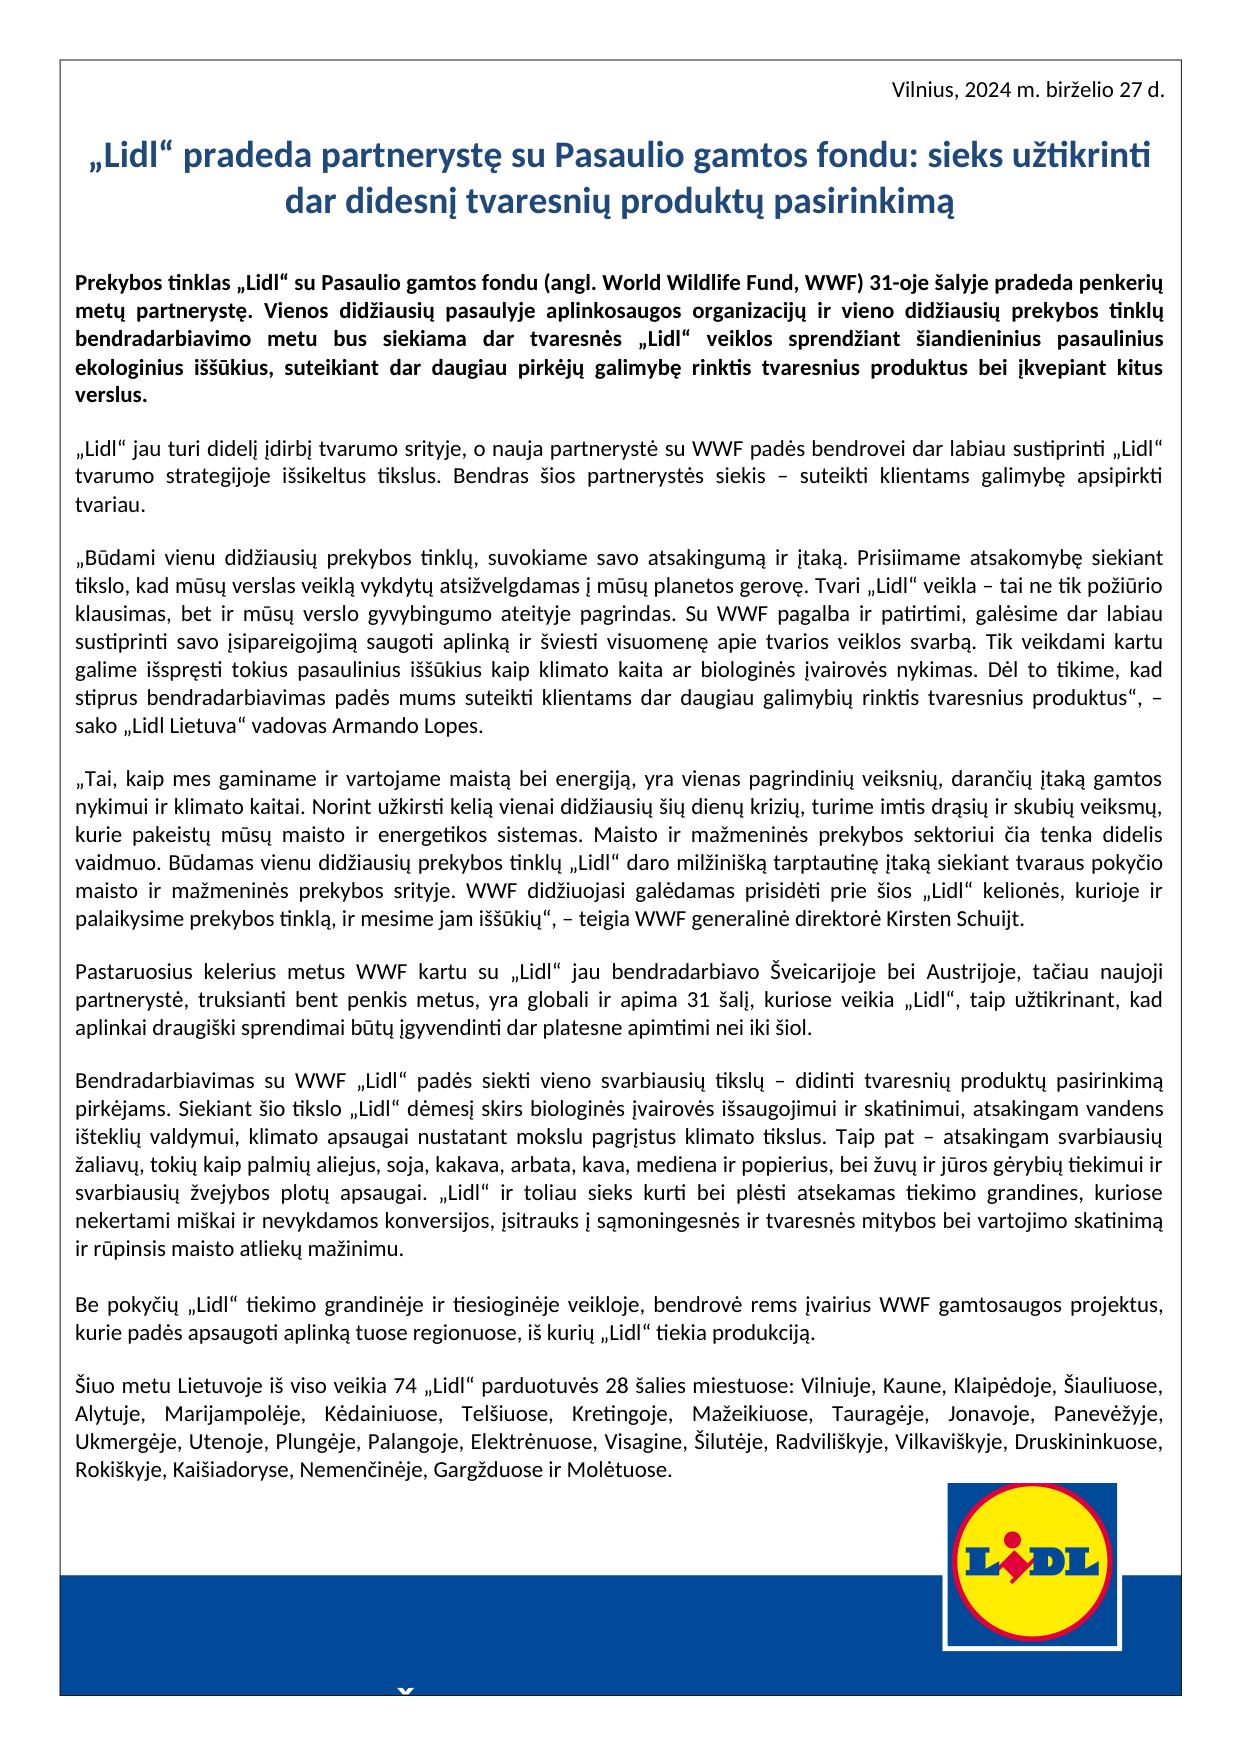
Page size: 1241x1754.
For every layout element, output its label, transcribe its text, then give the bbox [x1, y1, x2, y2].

text „Lidl“ pradeda partnerystę su Pasaulio gamtos fondu: sieks užtikrinti dar didesnį tvaresnių produktų pasirinkimą [75, 131, 1165, 223]
text Pastaruosius kelerius metus WWF kartu su „Lidl“ jau bendradarbiavo Šveicarijoje bei Austrijoje, tačiau naujoji partnerystė, truksianti bent penkis metus, yra globali ir apima 31 šalį, kuriose veikia „Lidl“, taip užtikrinant, kad aplinkai draugiški sprendimai būtų įgyvendinti dar platesne apimtimi nei iki šiol. [75, 957, 1165, 1041]
text Vilnius, 2024 m. birželio 27 d. [75, 75, 1165, 103]
text „Lidl“ jau turi didelį įdirbį tvarumo srityje, o nauja partnerystė su WWF padės bendrovei dar labiau sustiprinti „Lidl“ tvarumo strategijoje išsikeltus tikslus. Bendras šios partnerystės siekis – suteikti klientams galimybę apsipirkti tvariau. [75, 434, 1165, 518]
text „Tai, kaip mes gaminame ir vartojame maistą bei energiją, yra vienas pagrindinių veiksnių, darančių įtaką gamtos nykimui ir klimato kaitai. Norint užkirsti kelią vienai didžiausių šių dienų krizių, turime imtis drąsių ir skubių veiksmų, kurie pakeistų mūsų maisto ir energetikos sistemas. Maisto ir mažmeninės prekybos sektoriui čia tenka didelis vaidmuo. Būdamas vienu didžiausių prekybos tinklų „Lidl“ daro milžinišką tarptautinę įtaką siekiant tvaraus pokyčio maisto ir mažmeninės prekybos srityje. WWF didžiuojasi galėdamas prisidėti prie šios „Lidl“ kelionės, kurioje ir palaikysime prekybos tinklą, ir mesime jam iššūkių“, – teigia WWF generalinė direktorė Kirsten Schuijt. [75, 764, 1165, 932]
text „Būdami vienu didžiausių prekybos tinklų, suvokiame savo atsakingumą ir įtaką. Prisiimame atsakomybę siekiant tikslo, kad mūsų verslas veiklą vykdytų atsižvelgdamas į mūsų planetos gerovę. Tvari „Lidl“ veikla – tai ne tik požiūrio klausimas, bet ir mūsų verslo gyvybingumo ateityje pagrindas. Su WWF pagalba ir patirtimi, galėsime dar labiau sustiprinti savo įsipareigojimą saugoti aplinką ir šviesti visuomenę apie tvarios veiklos svarbą. Tik veikdami kartu galime išspręsti tokius pasaulinius iššūkius kaip klimato kaita ar biologinės įvairovės nykimas. Dėl to tikime, kad stiprus bendradarbiavimas padės mums suteikti klientams dar daugiau galimybių rinktis tvaresnius produktus“, – sako „Lidl Lietuva“ vadovas Armando Lopes. [75, 543, 1165, 739]
text Prekybos tinklas „Lidl“ su Pasaulio gamtos fondu (angl. World Wildlife Fund, WWF) 31-oje šalyje pradeda penkerių metų partnerystę. Vienos didžiausių pasaulyje aplinkosaugos organizacijų ir vieno didžiausių prekybos tinklų bendradarbiavimo metu bus siekiama dar tvaresnės „Lidl“ veiklos sprendžiant šiandieninius pasaulinius ekologinius iššūkius, suteikiant dar daugiau pirkėjų galimybę rinktis tvaresnius produktus bei įkvepiant kitus verslus. [75, 268, 1165, 409]
picture [0, 0, 1241, 1754]
text Šiuo metu Lietuvoje iš viso veikia 74 „Lidl“ parduotuvės 28 šalies miestuose: Vilniuje, Kaune, Klaipėdoje, Šiauliuose, Alytuje, Marijampolėje, Kėdainiuose, Telšiuose, Kretingoje, Mažeikiuose, Tauragėje, Jonavoje, Panevėžyje, Ukmergėje, Utenoje, Plungėje, Palangoje, Elektrėnuose, Visagine, Šilutėje, Radviliškyje, Vilkaviškyje, Druskininkuose, Rokiškyje, Kaišiadoryse, Nemenčinėje, Gargžduose ir Molėtuose. [75, 1371, 1165, 1483]
text Be pokyčių „Lidl“ tiekimo grandinėje ir tiesioginėje veikloje, bendrovė rems įvairius WWF gamtosaugos projektus, kurie padės apsaugoti aplinką tuose regionuose, iš kurių „Lidl“ tiekia produkciją. [75, 1290, 1165, 1346]
text Bendradarbiavimas su WWF „Lidl“ padės siekti vieno svarbiausių tikslų – didinti tvaresnių produktų pasirinkimą pirkėjams. Siekiant šio tikslo „Lidl“ dėmesį skirs biologinės įvairovės išsaugojimui ir skatinimui, atsakingam vandens išteklių valdymui, klimato apsaugai nustatant mokslu pagrįstus klimato tikslus. Taip pat – atsakingam svarbiausių žaliavų, tokių kaip palmių aliejus, soja, kakava, arbata, kava, mediena ir popierius, bei žuvų ir jūros gėrybių tiekimui ir svarbiausių žvejybos plotų apsaugai. „Lidl“ ir toliau sieks kurti bei plėsti atsekamas tiekimo grandines, kuriose nekertami miškai ir nevykdamos konversijos, įsitrauks į sąmoningesnės ir tvaresnės mitybos bei vartojimo skatinimą ir rūpinsis maisto atliekų mažinimu. [75, 1066, 1165, 1262]
